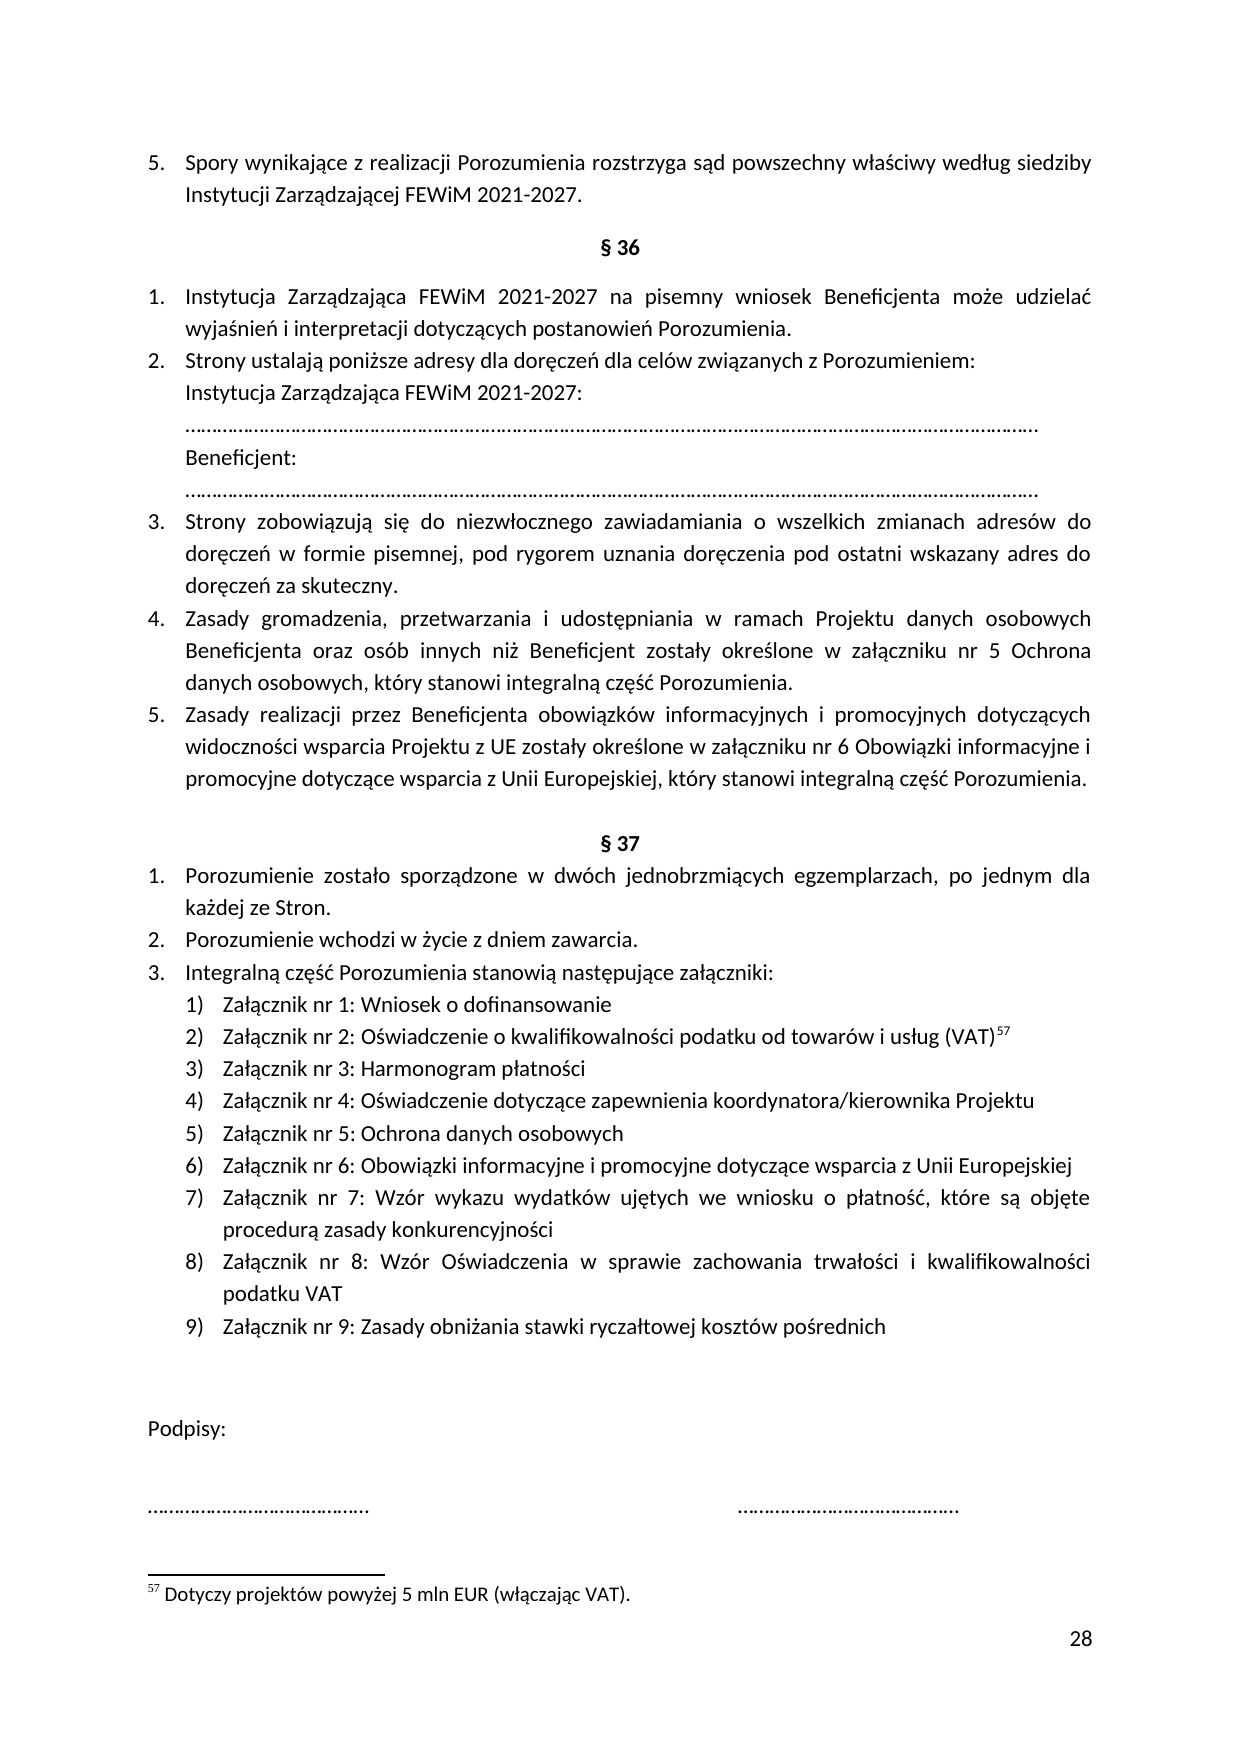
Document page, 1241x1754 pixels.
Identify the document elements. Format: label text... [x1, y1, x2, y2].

text Załącznik nr 8: Wzór Oświadczenia w sprawie zachowania trwałości i kwalifikowalności podatku VAT [185, 1247, 1092, 1308]
text Załącznik nr 9: Zasady obniżania stawki ryczałtowej kosztów pośrednich [185, 1312, 1092, 1340]
list ……………………………………………………………………………………………………………………………………………… [185, 411, 1092, 438]
list Załącznik nr 4: Oświadczenie dotyczące zapewnienia koordynatora/kierownika Projektu [185, 1086, 1092, 1114]
list Instytucja Zarządzająca FEWiM 2021-2027 na pisemny wniosek Beneficjenta może udzielać wyjaśnień i interpretacji dotyczących postanowień Porozumienia. [148, 282, 1092, 342]
text Załącznik nr 5: Ochrona danych osobowych [185, 1119, 1092, 1147]
list Strony zobowiązują się do niezwłocznego zawiadamiania o wszelkich zmianach adresów do doręczeń w formie pisemnej, pod rygorem uznania doręczenia pod ostatni wskazany adres do doręczeń za skuteczny. [148, 507, 1092, 599]
list Zasady gromadzenia, przetwarzania i udostępniania w ramach Projektu danych osobowych Beneficjenta oraz osób innych niż Beneficjent zostały określone w załączniku nr 5 Ochrona danych osobowych, który stanowi integralną część Porozumienia. [148, 604, 1092, 696]
text Załącznik nr 7: Wzór wykazu wydatków ujętych we wniosku o płatność, które są objęte procedurą zasady konkurencyjności [185, 1183, 1092, 1243]
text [148, 1491, 1092, 1552]
text § 36 [148, 233, 1092, 261]
list Porozumienie zostało sporządzone w dwóch jednobrzmiących egzemplarzach, po jednym dla każdej ze Stron. [148, 861, 1092, 921]
list Zasady realizacji przez Beneficjenta obowiązków informacyjnych i promocyjnych dotyczących widoczności wsparcia Projektu z UE zostały określone w załączniku nr 6 Obowiązki informacyjne i promocyjne dotyczące wsparcia z Unii Europejskiej, który stanowi integralną część Porozumienia. [148, 700, 1092, 793]
list Załącznik nr 2: Oświadczenie o kwalifikowalności podatku od towarów i usług (VAT) [185, 1022, 1092, 1050]
list Beneficjent: [185, 443, 1092, 471]
list Porozumienie wchodzi w życie z dniem zawarcia. [148, 926, 1092, 953]
list Strony ustalają poniższe adresy dla doręczeń dla celów związanych z Porozumieniem: [148, 346, 1092, 374]
list Instytucja Zarządzająca FEWiM 2021-2027: [185, 378, 1092, 406]
text § 37 [148, 829, 1092, 857]
text Podpisy: [148, 1414, 1092, 1443]
list ……………………………………………………………………………………………………………………………………………… [185, 475, 1092, 503]
list Spory wynikające z realizacji Porozumienia rozstrzyga sąd powszechny właściwy według siedziby Instytucji Zarządzającej FEWiM 2021-2027. [148, 148, 1092, 208]
list Załącznik nr 1: Wniosek o dofinansowanie [185, 990, 1092, 1018]
list Załącznik nr 3: Harmonogram płatności [185, 1054, 1092, 1082]
list Integralną część Porozumienia stanowią następujące załączniki: [148, 958, 1092, 986]
text Załącznik nr 6: Obowiązki informacyjne i promocyjne dotyczące wsparcia z Unii Europejskiej [185, 1151, 1092, 1179]
